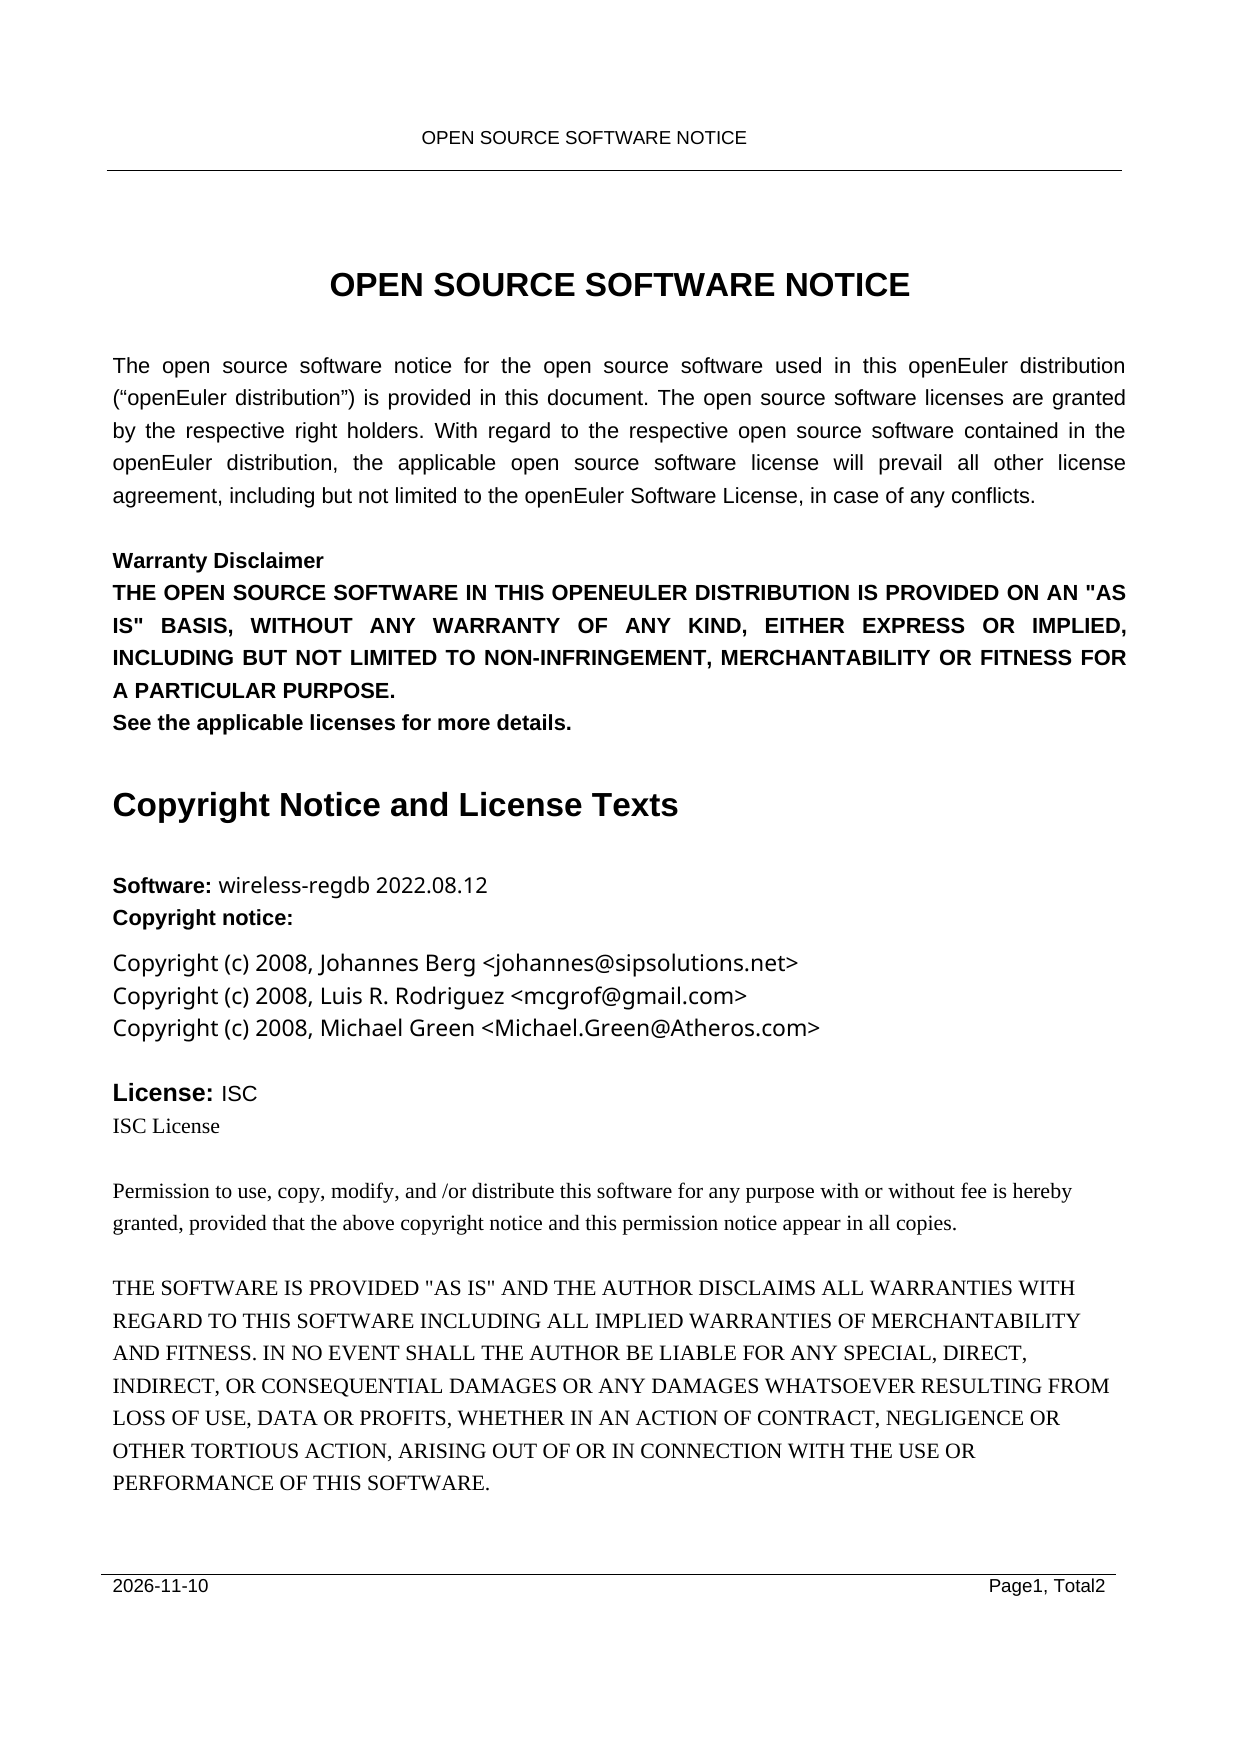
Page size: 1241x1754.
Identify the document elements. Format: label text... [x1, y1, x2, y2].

text The open source software notice for the open source software used in this openEuler distribution (“openEuler distribution”) is provided in this document. The open source software licenses are granted by the respective right holders. With regard to the respective open source software contained in the openEuler distribution, the applicable open source software license will prevail all other license agreement, including but not limited to the openEuler Software License, in case of any conflicts. [112, 349, 1128, 511]
title Software: wireless-regdb 2022.08.12 [112, 869, 1128, 901]
text Copyright Notice and License Texts [112, 771, 1128, 836]
text Warranty Disclaimer [112, 544, 1128, 576]
text License: ISC [112, 1077, 1128, 1109]
text Copyright (c) 2008, Johannes Berg <johannes@sipsolutions.net> Copyright (c) 2008, Luis R. Rodriguez <mcgrof@gmail.com> Copyright (c) 2008, Michael Green <Michael.Green@Atheros.com> [112, 947, 1128, 1077]
text OPEN SOURCE SOFTWARE NOTICE [112, 251, 1128, 316]
text Copyright notice: [112, 901, 1128, 934]
text THE OPEN SOURCE SOFTWARE IN THIS OPENEULER DISTRIBUTION IS PROVIDED ON AN "AS IS" BASIS, WITHOUT ANY WARRANTY OF ANY KIND, EITHER EXPRESS OR IMPLIED, INCLUDING BUT NOT LIMITED TO NON-INFRINGEMENT, MERCHANTABILITY OR FITNESS FOR A PARTICULAR PURPOSE. See the applicable licenses for more details. [112, 576, 1128, 739]
text ISC License Permission to use, copy, modify, and /or distribute this software for any purpose with or without fee is hereby granted, provided that the above copyright notice and this permission notice appear in all copies. THE SOFTWARE IS PROVIDED "AS IS" AND THE AUTHOR DISCLAIMS ALL WARRANTIES WITH REGARD TO THIS SOFTWARE INCLUDING ALL IMPLIED WARRANTIES OF MERCHANTABILITY AND FITNESS. IN NO EVENT SHALL THE AUTHOR BE LIABLE FOR ANY SPECIAL, DIRECT, INDIRECT, OR CONSEQUENTIAL DAMAGES OR ANY DAMAGES WHATSOEVER RESULTING FROM LOSS OF USE, DATA OR PROFITS, WHETHER IN AN ACTION OF CONTRACT, NEGLIGENCE OR OTHER TORTIOUS ACTION, ARISING OUT OF OR IN CONNECTION WITH THE USE OR PERFORMANCE OF THIS SOFTWARE. [112, 1109, 1128, 1532]
